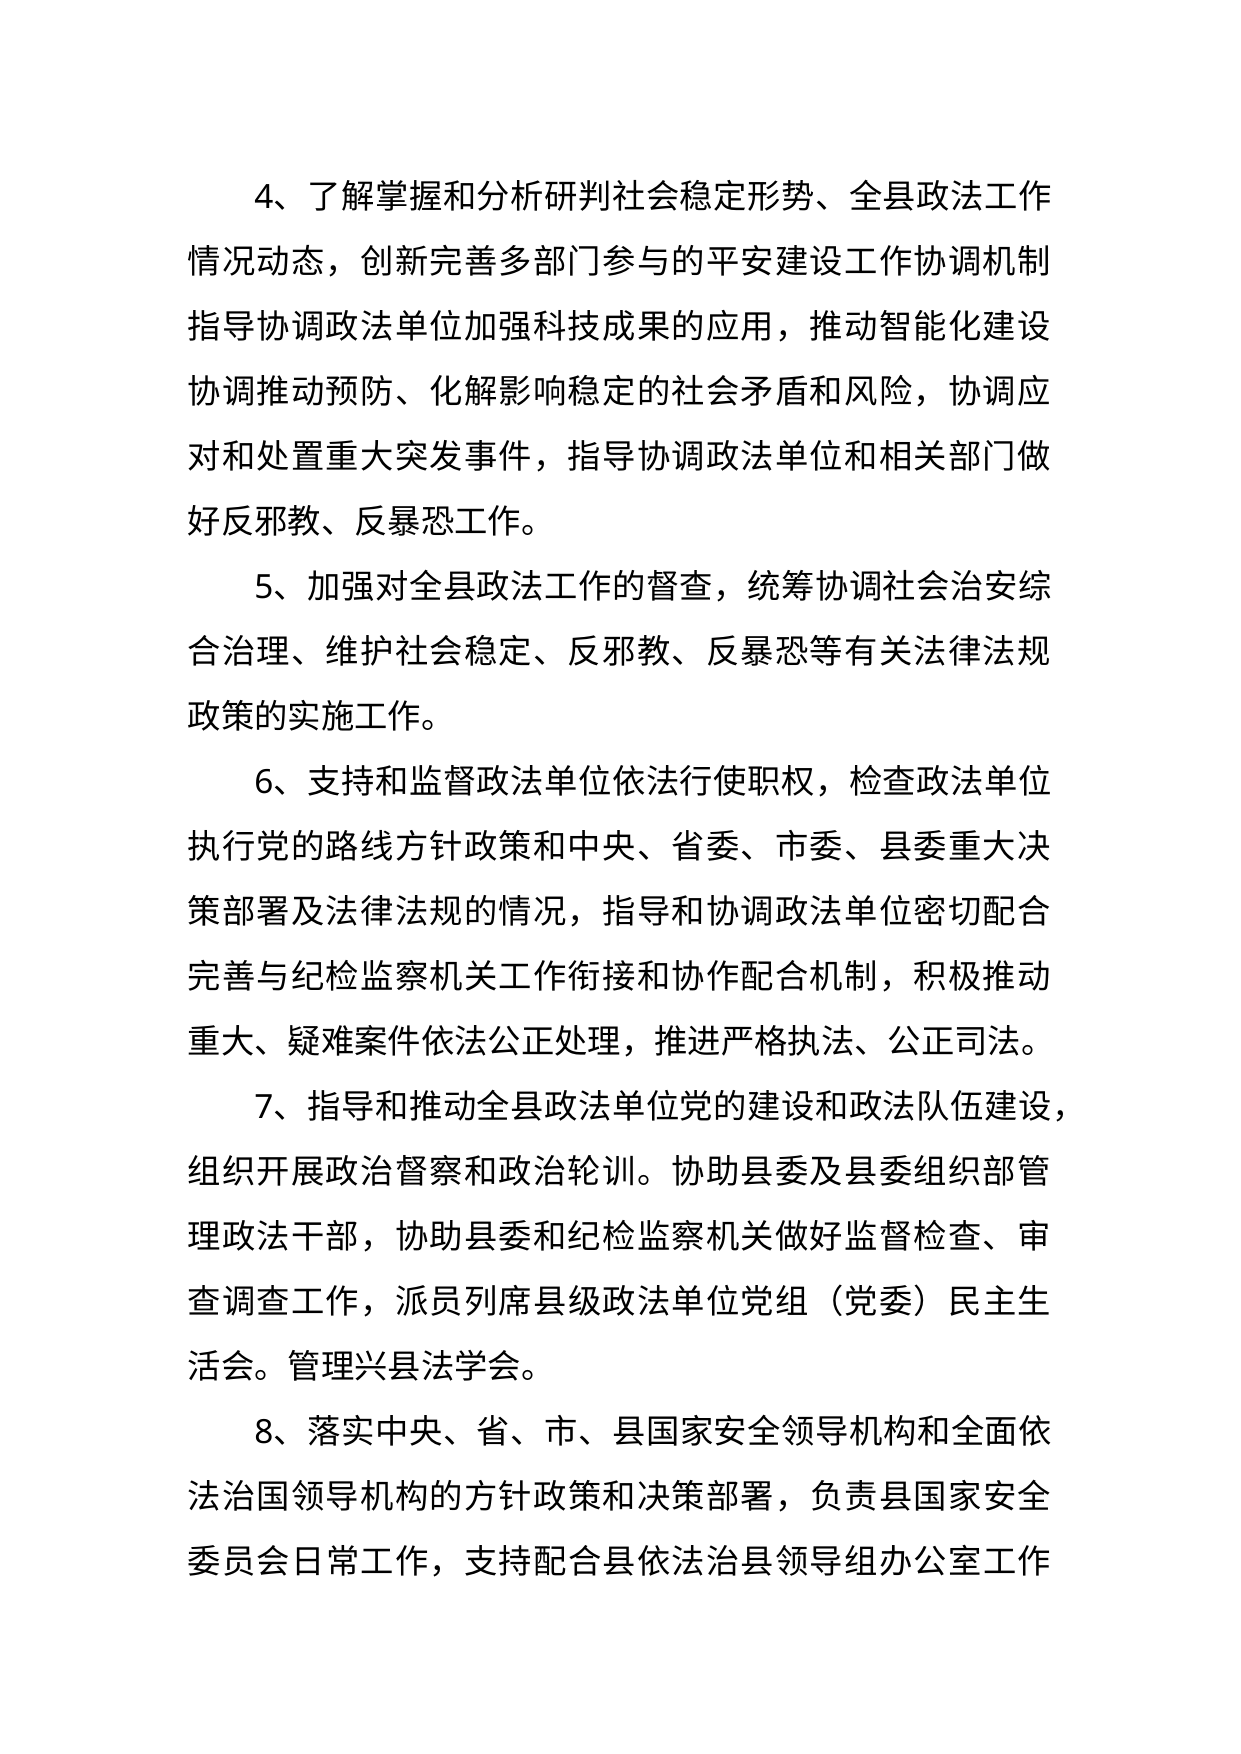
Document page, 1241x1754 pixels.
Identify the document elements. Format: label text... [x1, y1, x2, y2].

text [187, 1397, 1053, 1592]
text 7、指导和推动全县政法单位党的建设和政法队伍建设，组织开展政治督察和政治轮训。协助县委及县委组织部管理政法干部，协助县委和纪检监察机关做好监督检查、审查调查工作，派员列席县级政法单位党组（党委）民主生活会。管理兴县法学会。 [187, 1072, 1053, 1397]
text 6、支持和监督政法单位依法行使职权，检查政法单位执行党的路线方针政策和中央、省委、市委、县委重大决策部署及法律法规的情况，指导和协调政法单位密切配合，完善与纪检监察机关工作衔接和协作配合机制，积极推动重大、疑难案件依法公正处理，推进严格执法、公正司法。 [187, 747, 1053, 1072]
text 5、加强对全县政法工作的督查，统筹协调社会治安综合治理、维护社会稳定、反邪教、反暴恐等有关法律法规政策的实施工作。 [187, 552, 1053, 747]
text 4、了解掌握和分析研判社会稳定形势、全县政法工作情况动态，创新完善多部门参与的平安建设工作协调机制，指导协调政法单位加强科技成果的应用，推动智能化建设；协调推动预防、化解影响稳定的社会矛盾和风险，协调应对和处置重大突发事件，指导协调政法单位和相关部门做好反邪教、反暴恐工作。 [187, 162, 1053, 552]
